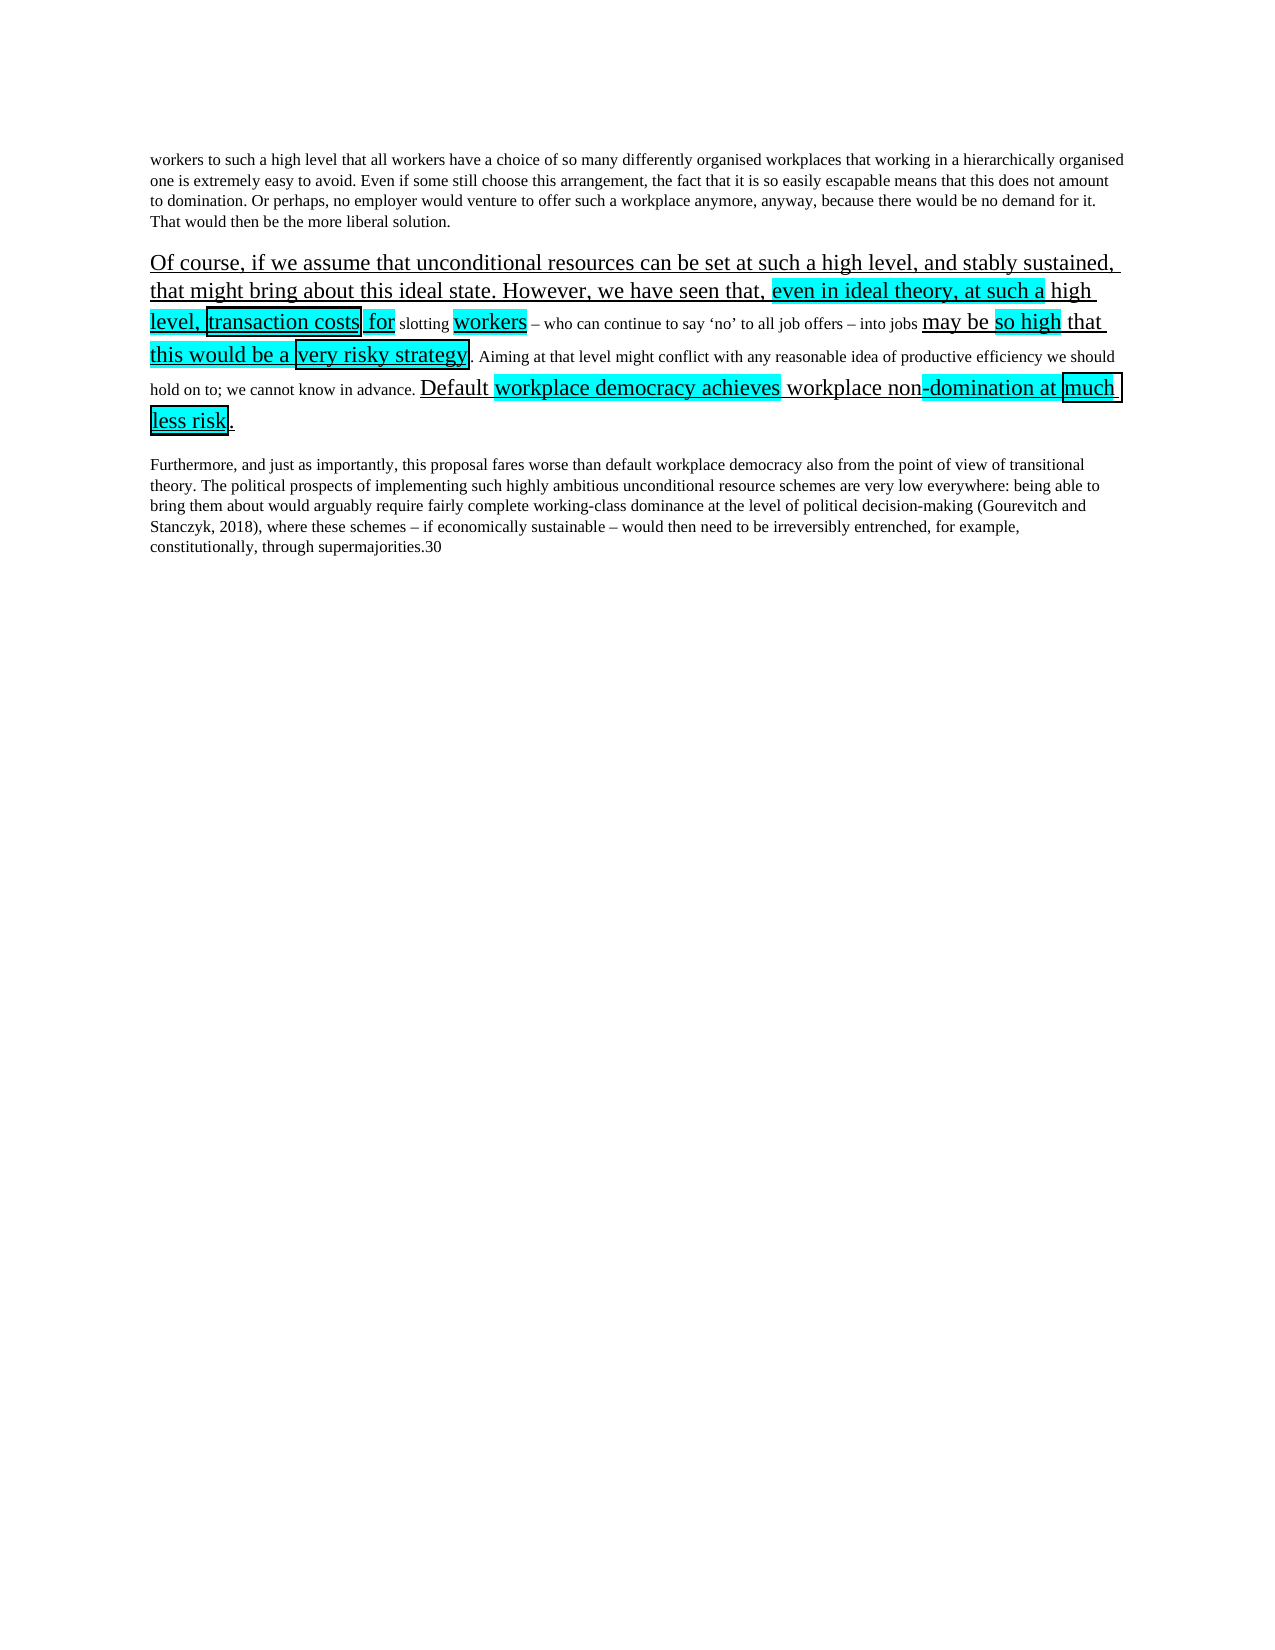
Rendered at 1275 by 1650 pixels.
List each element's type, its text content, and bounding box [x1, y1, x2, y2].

text Of course, if we assume that unconditional resources can be set at such a high level, and stably sustained, that might bring about this ideal state. However, we have seen that, even in ideal theory, at such a high level, transaction costs for slotting workers – who can continue to say ‘no’ to all job offers – into jobs may be so high that this would be a very risky strategy. Aiming at that level might conflict with any reasonable idea of productive efficiency we should hold on to; we cannot know in advance. Default workplace democracy achieves workplace non-domination at much less risk. [150, 249, 1125, 436]
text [150, 150, 1125, 231]
text Furthermore, and just as importantly, this proposal fares worse than default workplace democracy also from the point of view of transitional theory. The political prospects of implementing such highly ambitious unconditional resource schemes are very low everywhere: being able to bring them about would arguably require fairly complete working-class dominance at the level of political decision-making (Gourevitch and Stanczyk, 2018), where these schemes – if economically sustainable – would then need to be irreversibly entrenched, for example, constitutionally, through supermajorities.30 [150, 455, 1125, 556]
